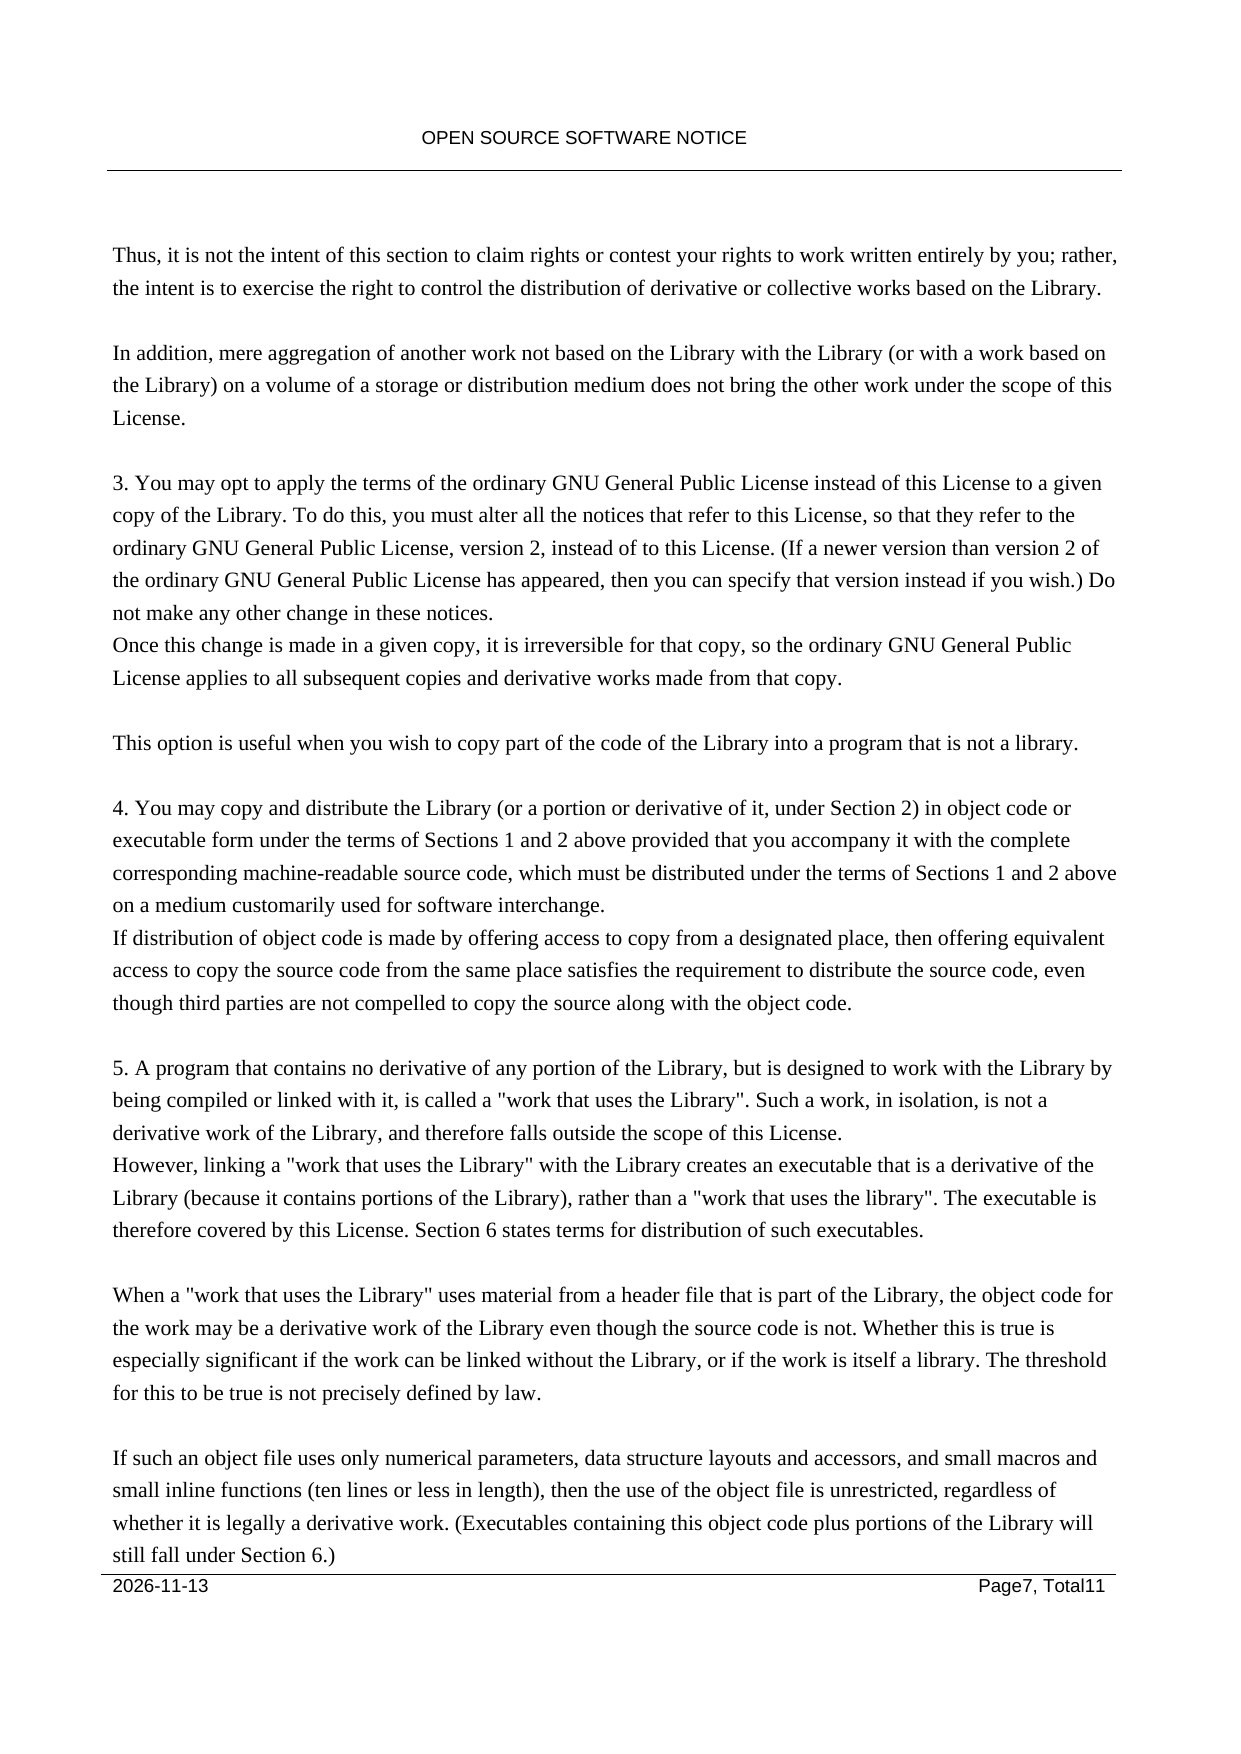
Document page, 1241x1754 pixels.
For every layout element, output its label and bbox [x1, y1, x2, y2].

text [112, 206, 1128, 1571]
